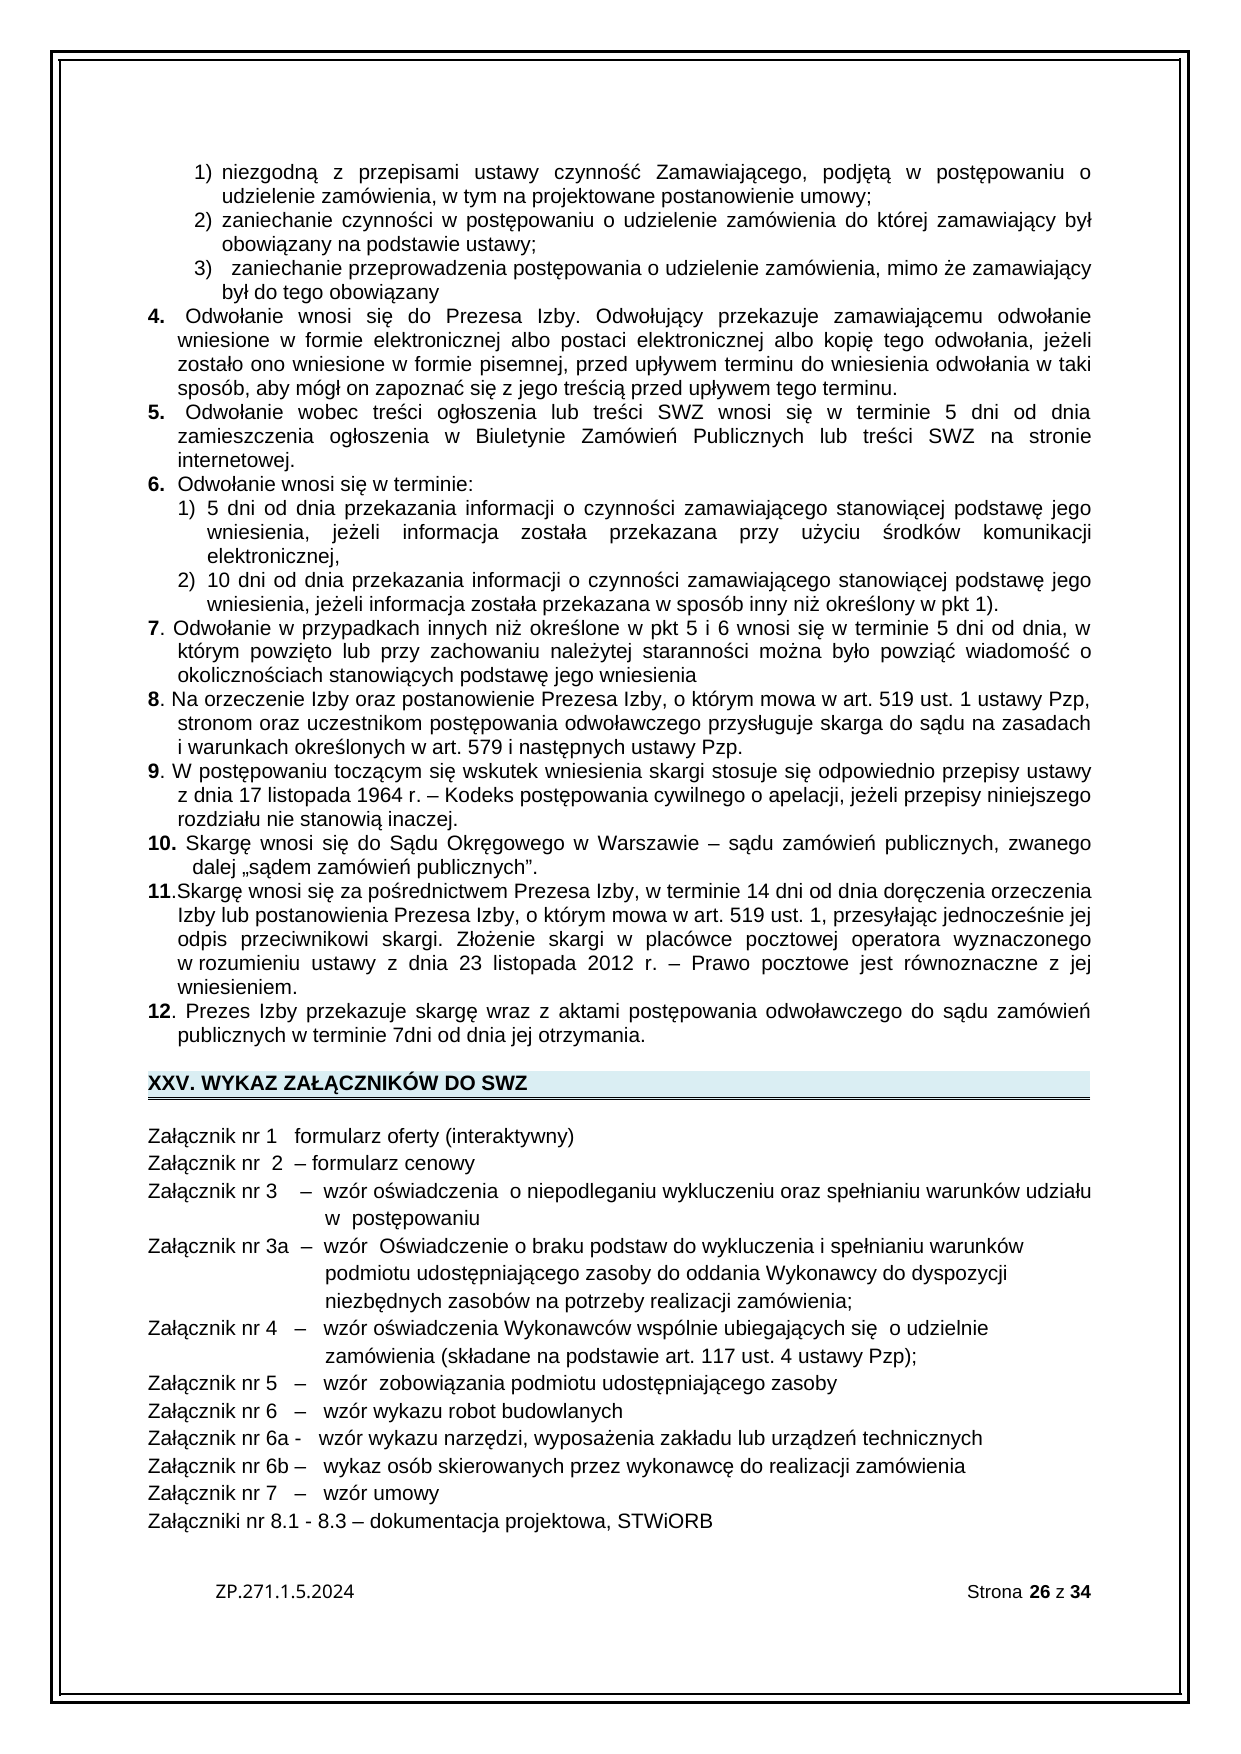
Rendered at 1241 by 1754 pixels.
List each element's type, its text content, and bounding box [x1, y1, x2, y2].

list Załącznik nr 3 – wzór oświadczenia o niepodleganiu wykluczeniu oraz spełnianiu warunków udziału w postępowaniu [148, 1179, 1092, 1230]
text Załącznik nr 6 – wzór wykazu robot budowlanych [148, 1399, 1092, 1423]
text 2) zaniechanie czynności w postępowaniu o udzielenie zamówienia do której zamawiający był obowiązany na podstawie ustawy; [194, 208, 1092, 256]
list 8. Na orzeczenie Izby oraz postanowienie Prezesa Izby, o którym mowa w art. 519 ust. 1 ustawy Pzp, stronom oraz uczestnikom postępowania odwoławczego przysługuje skarga do sądu na zasadach i warunkach określonych w art. 579 i następnych ustawy Pzp. [148, 687, 1092, 759]
list Odwołanie wobec treści ogłoszenia lub treści SWZ wnosi się w terminie 5 dni od dnia zamieszczenia ogłoszenia w Biuletynie Zamówień Publicznych lub treści SWZ na stronie internetowej. [148, 400, 1092, 472]
text 7. Odwołanie w przypadkach innych niż określone w pkt 5 i 6 wnosi się w terminie 5 dni od dnia, w którym powzięto lub przy zachowaniu należytej staranności można było powziąć wiadomość o okolicznościach stanowiących podstawę jego wniesienia [148, 615, 1092, 687]
text Załącznik nr 6a - wzór wykazu narzędzi, wyposażenia zakładu lub urządzeń technicznych [148, 1426, 1092, 1450]
list WYKAZ ZAŁĄCZNIKÓW DO SWZ [148, 1071, 1090, 1097]
text 11.Skargę wnosi się za pośrednictwem Prezesa Izby, w terminie 14 dni od dnia doręczenia orzeczenia Izby lub postanowienia Prezesa Izby, o którym mowa w art. 519 ust. 1, przesyłając jednocześnie jej odpis przeciwnikowi skargi. Złożenie skargi w placówce pocztowej operatora wyznaczonego w rozumieniu ustawy z dnia 23 listopada 2012 r. – Prawo pocztowe jest równoznaczne z jej wniesieniem. [148, 879, 1092, 999]
text Załącznik nr 6b – wykaz osób skierowanych przez wykonawcę do realizacji zamówienia [148, 1454, 1092, 1478]
text 2) 10 dni od dnia przekazania informacji o czynności zamawiającego stanowiącej podstawę jego wniesienia, jeżeli informacja została przekazana w sposób inny niż określony w pkt 1). [177, 567, 1092, 615]
text 12. Prezes Izby przekazuje skargę wraz z aktami postępowania odwoławczego do sądu zamówień publicznych w terminie 7dni od dnia jej otrzymania. [148, 999, 1092, 1047]
text 3) zaniechanie przeprowadzenia postępowania o udzielenie zamówienia, mimo że zamawiający był do tego obowiązany [194, 256, 1092, 304]
text Załącznik nr 1 formularz oferty (interaktywny) [148, 1124, 1092, 1148]
text Załączniki nr 8.1 - 8.3 – dokumentacja projektowa, STWiORB [148, 1509, 1092, 1533]
text 9. W postępowaniu toczącym się wskutek wniesienia skargi stosuje się odpowiednio przepisy ustawy z dnia 17 listopada 1964 r. – Kodeks postępowania cywilnego o apelacji, jeżeli przepisy niniejszego rozdziału nie stanowią inaczej. [148, 759, 1092, 831]
list Załącznik nr 5 – wzór zobowiązania podmiotu udostępniającego zasoby [148, 1371, 1092, 1395]
text 1) 5 dni od dnia przekazania informacji o czynności zamawiającego stanowiącej podstawę jego wniesienia, jeżeli informacja została przekazana przy użyciu środków komunikacji elektronicznej, [177, 496, 1092, 567]
text 1) niezgodną z przepisami ustawy czynność Zamawiającego, podjętą w postępowaniu o udzielenie zamówienia, w tym na projektowane postanowienie umowy; [194, 160, 1092, 208]
text Załącznik nr 7 – wzór umowy [148, 1481, 1092, 1505]
text 10. Skargę wnosi się do Sądu Okręgowego w Warszawie – sądu zamówień publicznych, zwanego dalej „sądem zamówień publicznych”. [148, 831, 1092, 879]
list Załącznik nr 3a – wzór Oświadczenie o braku podstaw do wykluczenia i spełnianiu warunków podmiotu udostępniającego zasoby do oddania Wykonawcy do dyspozycji niezbędnych zasobów na potrzeby realizacji zamówienia; [148, 1234, 1092, 1313]
list Odwołanie wnosi się do Prezesa Izby. Odwołujący przekazuje zamawiającemu odwołanie wniesione w formie elektronicznej albo postaci elektronicznej albo kopię tego odwołania, jeżeli zostało ono wniesione w formie pisemnej, przed upływem terminu do wniesienia odwołania w taki sposób, aby mógł on zapoznać się z jego treścią przed upływem tego terminu. [148, 304, 1092, 400]
text Załącznik nr 2 – formularz cenowy [148, 1151, 1092, 1175]
text 6. Odwołanie wnosi się w terminie: [148, 472, 1092, 496]
list Załącznik nr 4 – wzór oświadczenia Wykonawców wspólnie ubiegających się o udzielnie zamówienia (składane na podstawie art. 117 ust. 4 ustawy Pzp); [148, 1316, 1092, 1368]
